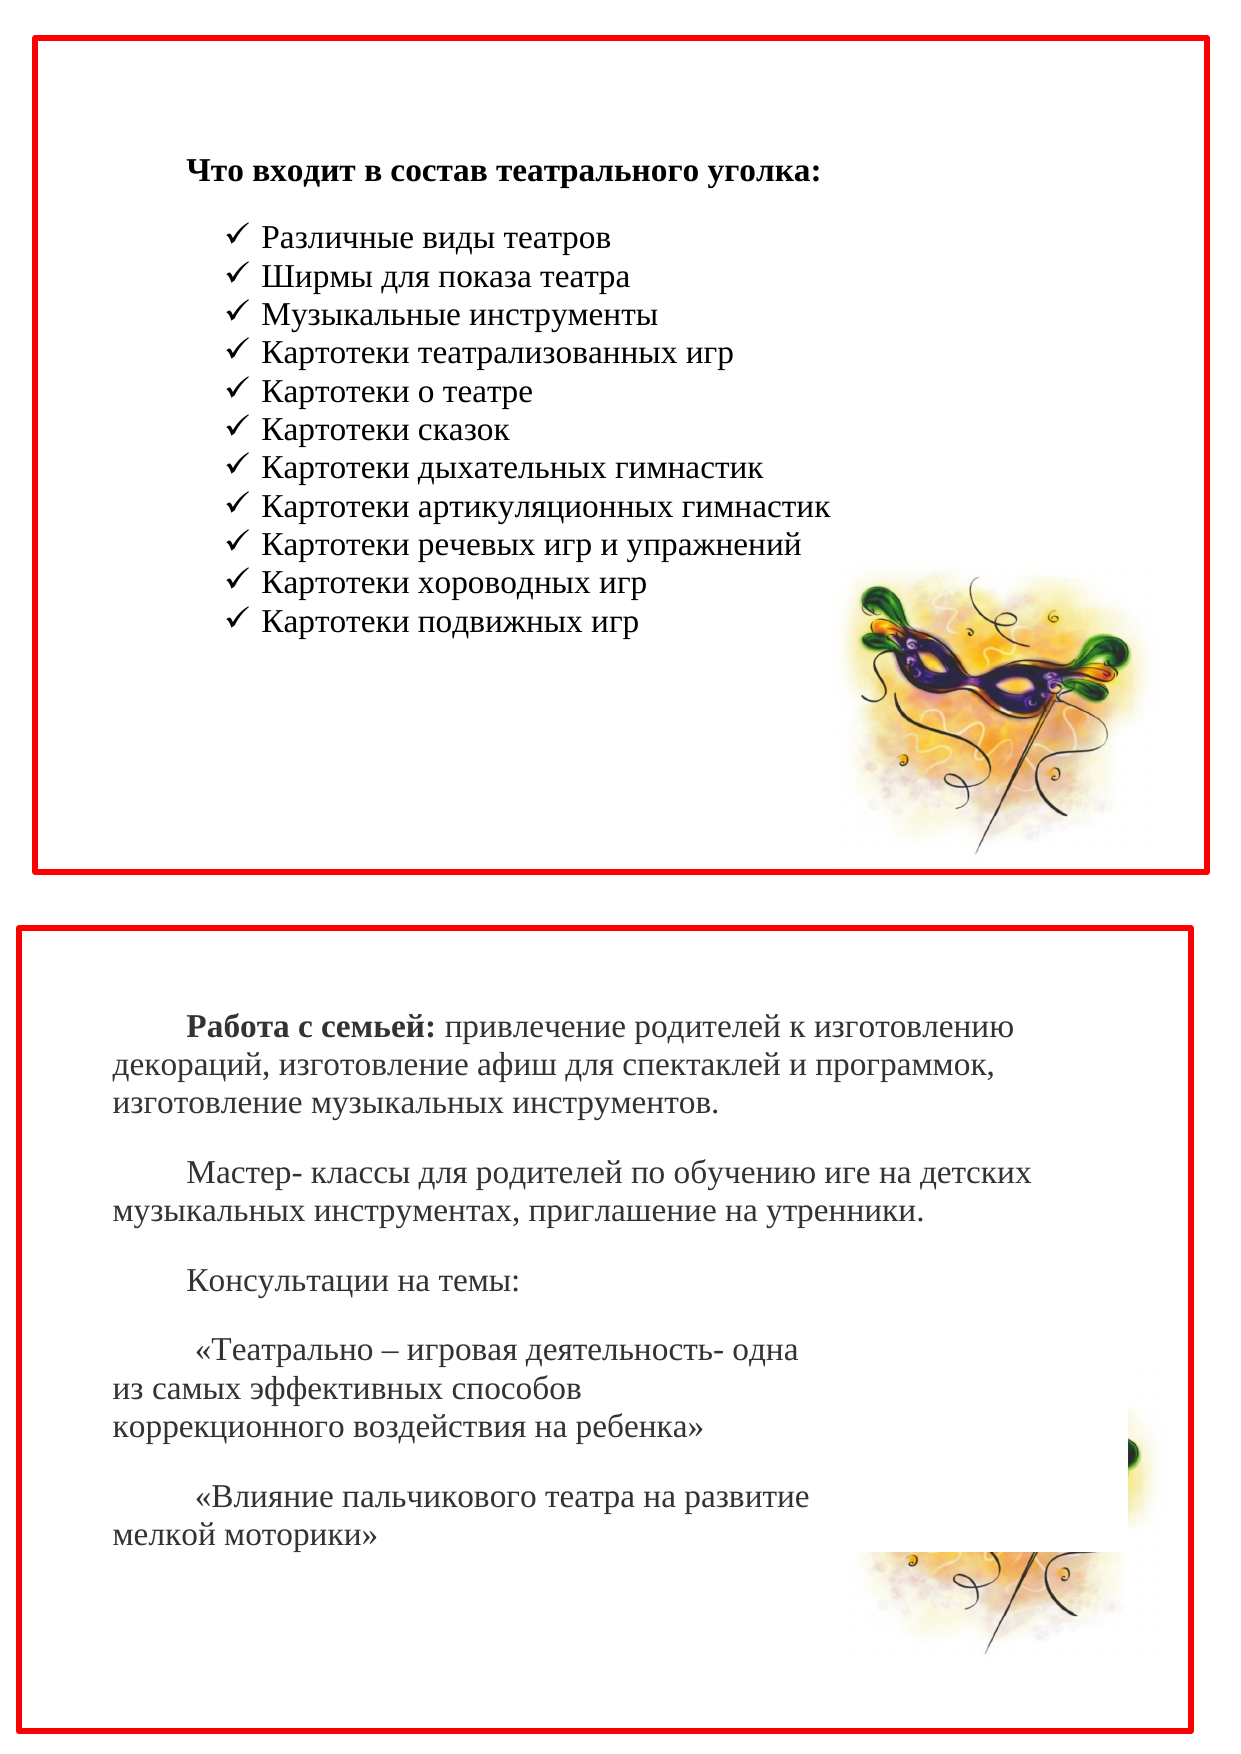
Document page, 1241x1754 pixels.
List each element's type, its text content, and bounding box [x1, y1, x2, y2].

list Картотеки артикуляционных гимнастик [224, 486, 1128, 524]
text Консультации на темы: [112, 1260, 1128, 1298]
list Картотеки подвижных игр [224, 601, 1128, 639]
picture [868, 1384, 1142, 1641]
list Картотеки театрализованных игр [224, 332, 1128, 371]
list Картотеки сказок [224, 409, 1128, 447]
text Мастер- классы для родителей по обучению иге на детских музыкальных инструментах, приглашение на утренники. [112, 1152, 1128, 1229]
list Картотеки о театре [224, 371, 1128, 409]
text Что входит в состав театрального уголка: [112, 150, 1128, 188]
list Различные виды театров [224, 217, 1128, 256]
text «Театрально – игровая деятельность- одна из самых эффективных способов коррекционного воздействия на ребенка» [112, 1329, 1128, 1444]
text «Влияние пальчикового театра на развитие мелкой моторики» [112, 1476, 1128, 1552]
list Музыкальные инструменты [224, 294, 1128, 332]
list Картотеки дыхательных гимнастик [224, 447, 1128, 486]
list Картотеки хороводных игр [224, 562, 1128, 601]
picture [859, 584, 1132, 841]
list Картотеки речевых игр и упражнений [224, 524, 1128, 562]
text Работа с семьей: привлечение родителей к изготовлению декораций, изготовление афиш для спектаклей и программок, изготовление музыкальных инструментов. [112, 1006, 1128, 1121]
list Ширмы для показа театра [224, 256, 1128, 294]
